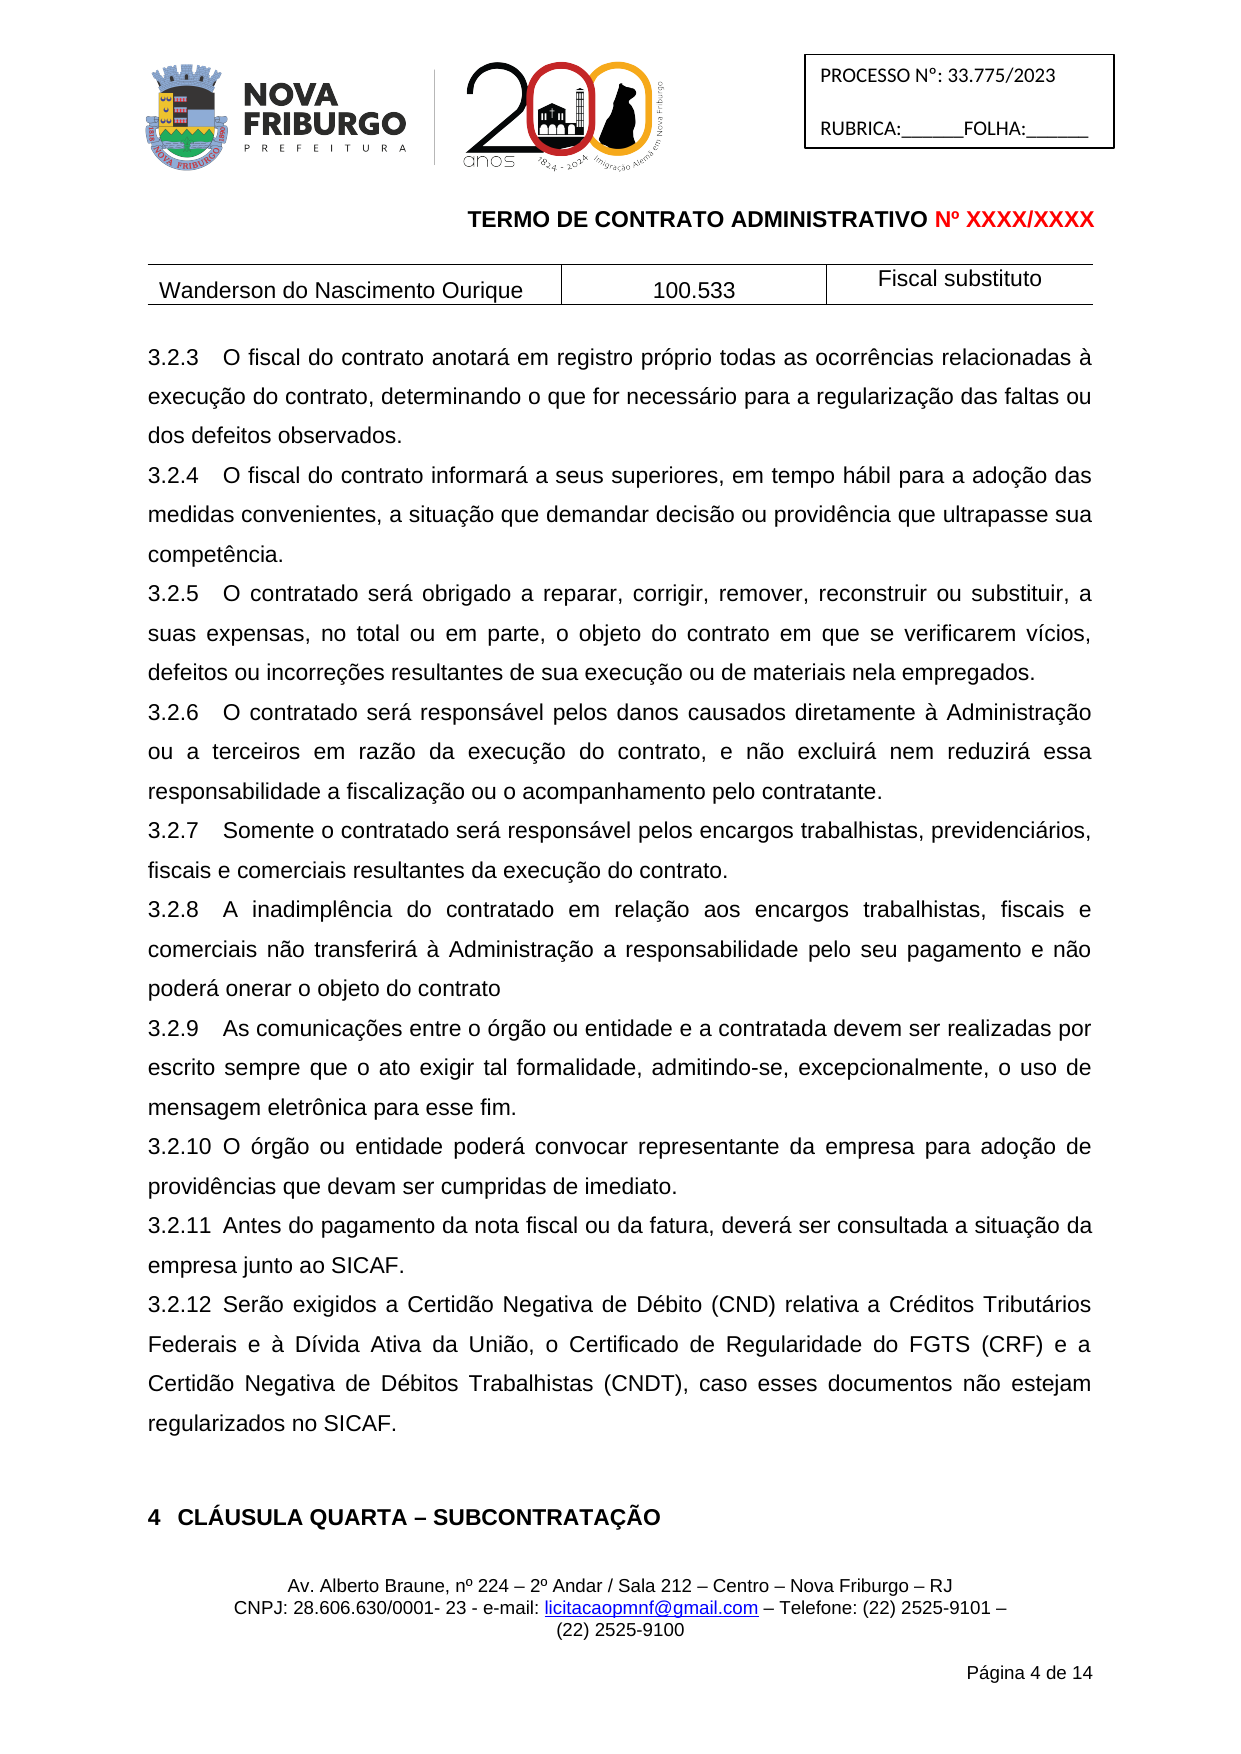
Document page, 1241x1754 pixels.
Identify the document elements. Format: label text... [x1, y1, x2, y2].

list A inadimplência do contratado em relação aos encargos trabalhistas, fiscais e comerciais não transferirá à Administração a responsabilidade pelo seu pagamento e não poderá onerar o objeto do contrato [148, 896, 1092, 1002]
table_cell 100.533 [562, 265, 826, 303]
table_cell Wanderson do Nascimento Ourique [148, 265, 561, 303]
list Antes do pagamento da nota fiscal ou da fatura, deverá ser consultada a situação da empresa junto ao SICAF. [148, 1212, 1092, 1278]
list O contratado será obrigado a reparar, corrigir, remover, reconstruir ou substituir, a suas expensas, no total ou em parte, o objeto do contrato em que se verificarem vícios, defeitos ou incorreções resultantes de sua execução ou de materiais nela empregados. [148, 580, 1092, 686]
list Somente o contratado será responsável pelos encargos trabalhistas, previdenciários, fiscais e comerciais resultantes da execução do contrato. [148, 817, 1092, 883]
list As comunicações entre o órgão ou entidade e a contratada devem ser realizadas por escrito sempre que o ato exigir tal formalidade, admitindo-se, excepcionalmente, o uso de mensagem eletrônica para esse fim. [148, 1015, 1092, 1120]
list O órgão ou entidade poderá convocar representante da empresa para adoção de providências que devam ser cumpridas de imediato. [148, 1133, 1092, 1199]
list O fiscal do contrato informará a seus superiores, em tempo hábil para a adoção das medidas convenientes, a situação que demandar decisão ou providência que ultrapasse sua competência. [148, 462, 1092, 567]
table_cell Fiscal substituto [827, 265, 1093, 303]
list O contratado será responsável pelos danos causados diretamente à Administração ou a terceiros em razão da execução do contrato, e não excluirá nem reduzirá essa responsabilidade a fiscalização ou o acompanhamento pelo contratante. [148, 699, 1092, 804]
list CLÁUSULA QUARTA – SUBCONTRATAÇÃO [148, 1504, 1092, 1531]
list O fiscal do contrato anotará em registro próprio todas as ocorrências relacionadas à execução do contrato, determinando o que for necessário para a regularização das faltas ou dos defeitos observados. [148, 343, 1092, 449]
picture [118, 29, 696, 200]
list Serão exigidos a Certidão Negativa de Débito (CND) relativa a Créditos Tributários Federais e à Dívida Ativa da União, o Certificado de Regularidade do FGTS (CRF) e a Certidão Negativa de Débitos Trabalhistas (CNDT), caso esses documentos não estejam regularizados no SICAF. [148, 1291, 1092, 1436]
